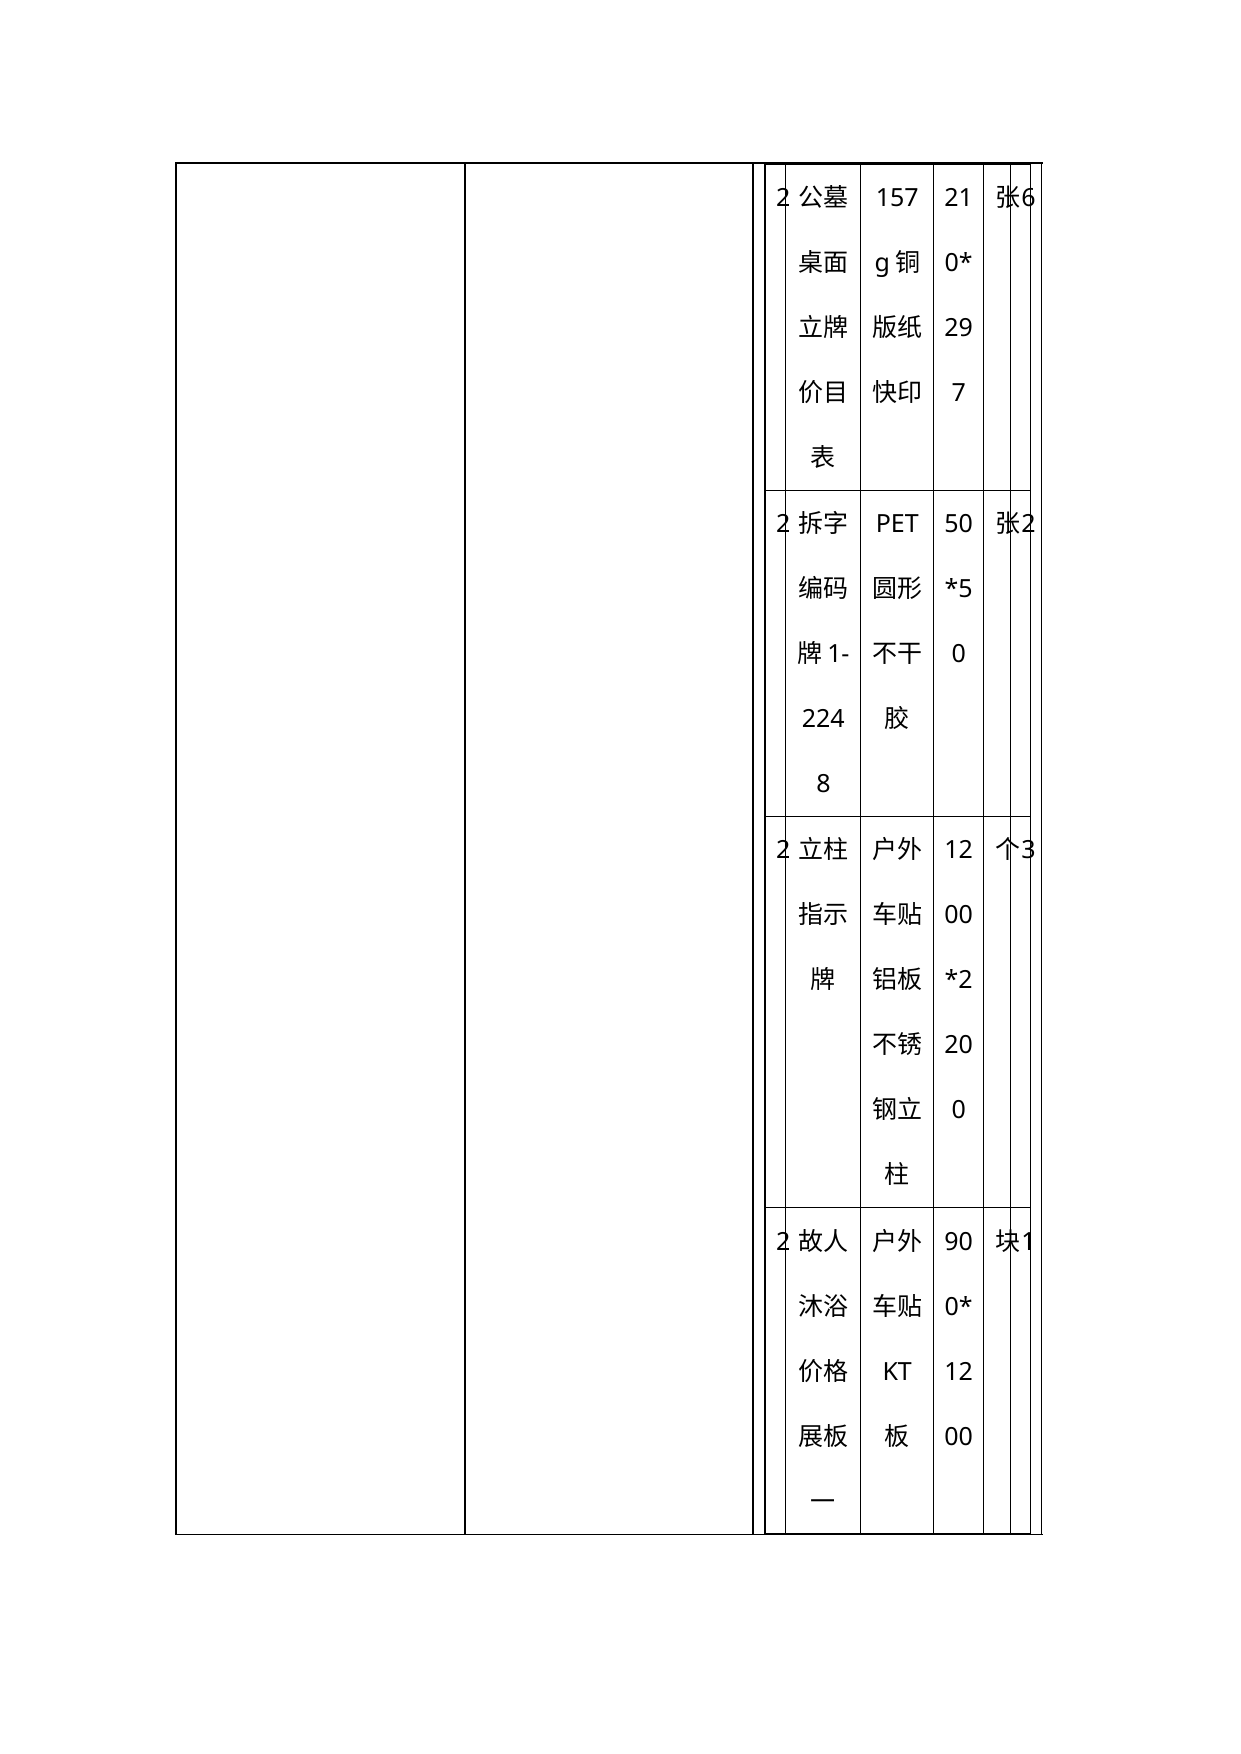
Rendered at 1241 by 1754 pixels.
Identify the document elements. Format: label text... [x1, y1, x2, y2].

table_cell 一、展板内容： 备注：以上费用含设计、安装、运输 二、标识标牌内容： [861, 491, 933, 816]
table_cell 一、展板内容： 备注：以上费用含设计、安装、运输 二、标识标牌内容： [984, 817, 1010, 1207]
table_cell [786, 165, 860, 490]
table_cell 一、展板内容： 备注：以上费用含设计、安装、运输 二、标识标牌内容： [786, 491, 860, 816]
table_cell [466, 164, 752, 1534]
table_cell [754, 164, 764, 1534]
table_cell 一、展板内容： 备注：以上费用含设计、安装、运输 二、标识标牌内容： [766, 491, 785, 816]
table_cell 1 [177, 164, 464, 1534]
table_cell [984, 165, 1010, 490]
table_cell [861, 165, 933, 490]
table_cell 一、展板内容： 备注：以上费用含设计、安装、运输 二、标识标牌内容： [1011, 817, 1030, 1207]
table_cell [934, 1208, 983, 1533]
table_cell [1031, 164, 1041, 1534]
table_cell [766, 165, 785, 490]
table_cell 一、展板内容： 备注：以上费用含设计、安装、运输 二、标识标牌内容： [786, 817, 860, 1207]
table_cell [1011, 1208, 1030, 1533]
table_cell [766, 1208, 785, 1533]
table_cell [1011, 165, 1030, 490]
table_cell 一、展板内容： 备注：以上费用含设计、安装、运输 二、标识标牌内容： [861, 817, 933, 1207]
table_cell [786, 1208, 860, 1533]
table_cell 一、展板内容： 备注：以上费用含设计、安装、运输 二、标识标牌内容： [1011, 491, 1030, 816]
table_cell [934, 165, 983, 490]
table_cell 一、展板内容： 备注：以上费用含设计、安装、运输 二、标识标牌内容： [984, 491, 1010, 816]
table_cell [984, 1208, 1010, 1533]
table_cell 一、展板内容： 备注：以上费用含设计、安装、运输 二、标识标牌内容： [934, 817, 983, 1207]
table_cell 一、展板内容： 备注：以上费用含设计、安装、运输 二、标识标牌内容： [766, 817, 785, 1207]
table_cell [861, 1208, 933, 1533]
table_cell 一、展板内容： 备注：以上费用含设计、安装、运输 二、标识标牌内容： [934, 491, 983, 816]
